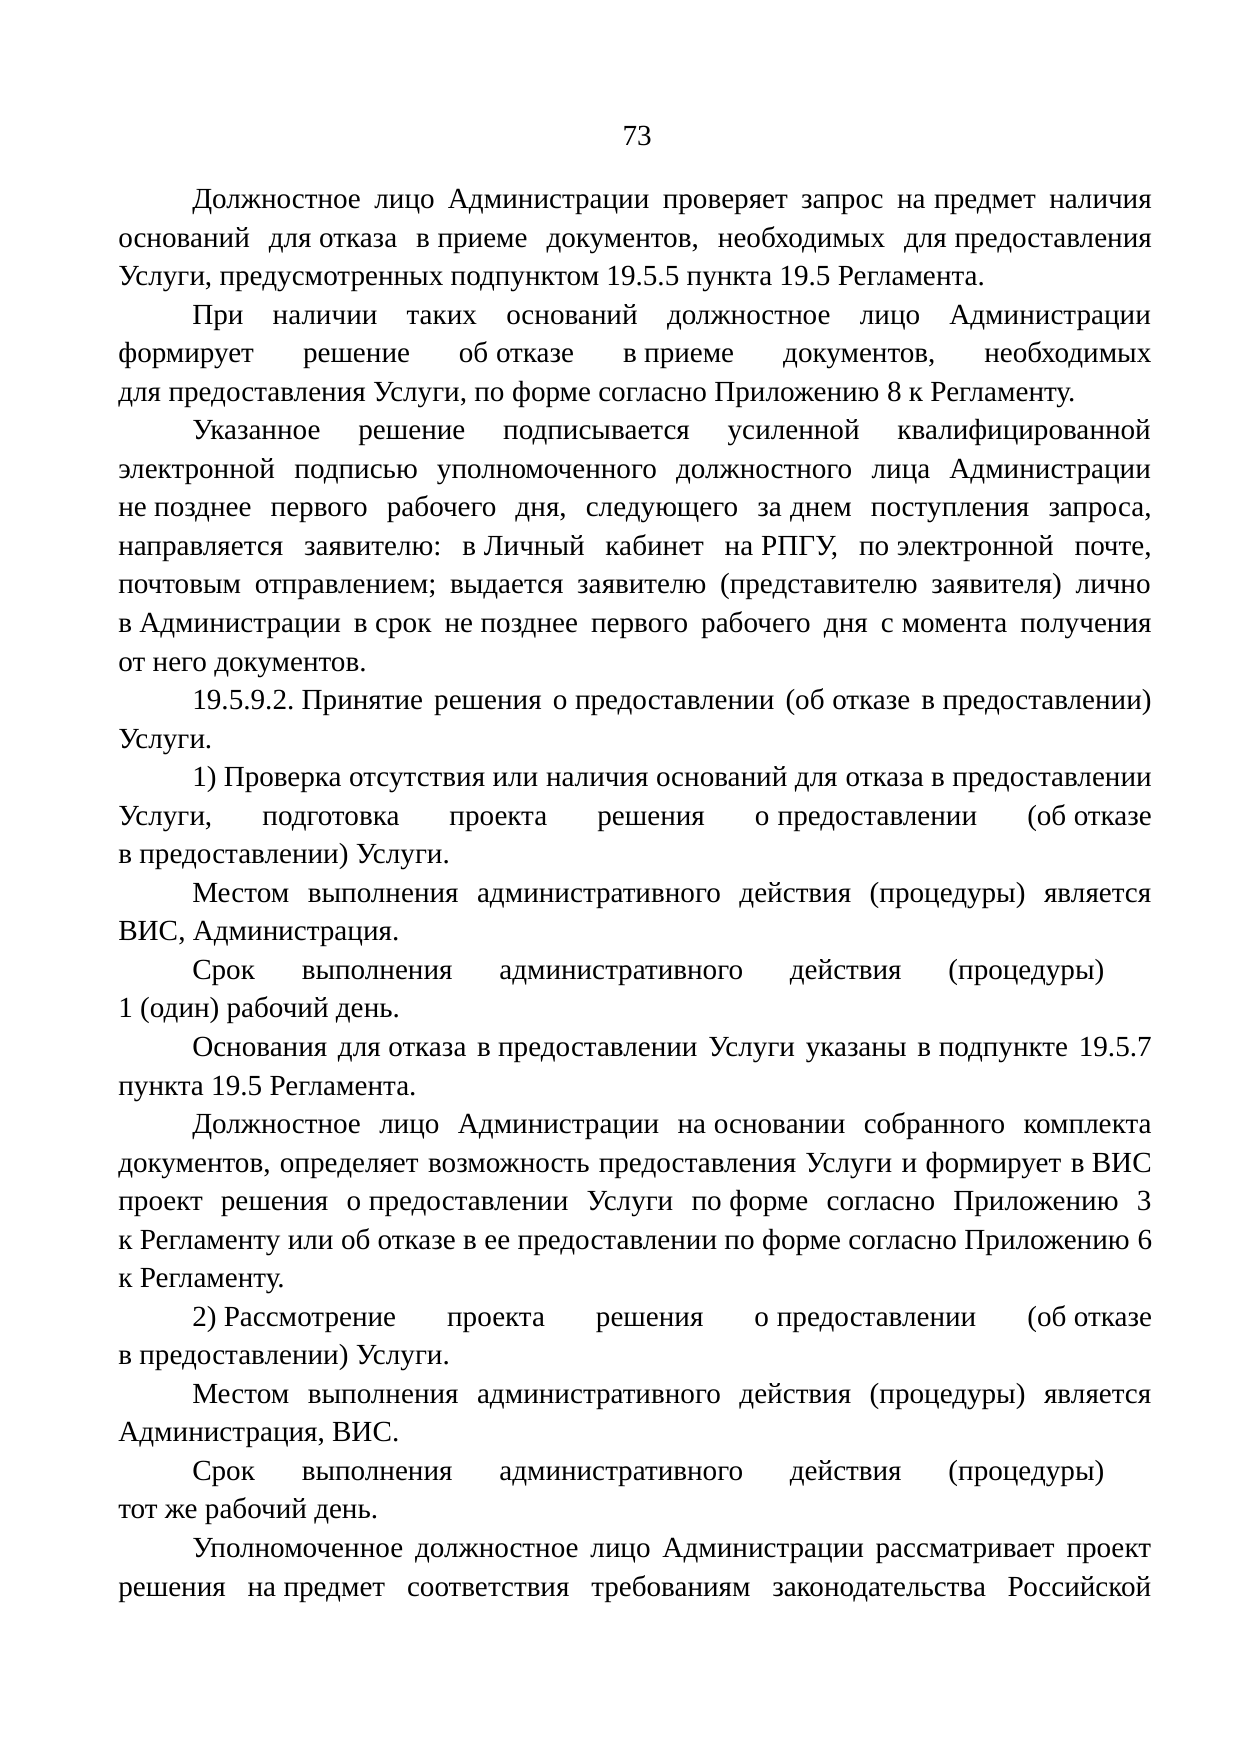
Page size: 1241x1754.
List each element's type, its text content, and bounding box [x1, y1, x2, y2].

text При наличии таких оснований должностное лицо Администрации формирует решение об отказе в приеме документов, необходимых для предоставления Услуги, по форме согласно Приложению 8 к Регламенту. [118, 297, 1152, 407]
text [118, 1530, 1152, 1602]
text Указанное решение подписывается усиленной квалифицированной электронной подписью уполномоченного должностного лица Администрации не позднее первого рабочего дня, следующего за днем поступления запроса, направляется заявителю: в Личный кабинет на РПГУ, по электронной почте, почтовым отправлением; выдается заявителю (представителю заявителя) лично в Администрации в срок не позднее первого рабочего дня с момента получения от него документов. [118, 412, 1152, 677]
text Должностное лицо Администрации на основании собранного комплекта документов, определяет возможность предоставления Услуги и формирует в ВИС проект решения о предоставлении Услуги по форме согласно Приложению 3 к Регламенту или об отказе в ее предоставлении по форме согласно Приложению 6 к Регламенту. [118, 1106, 1152, 1294]
text Местом выполнения административного действия (процедуры) является Администрация, ВИС. [118, 1376, 1152, 1448]
text Местом выполнения административного действия (процедуры) является ВИС, Администрация. [118, 875, 1152, 947]
text Срок выполнения административного действия (процедуры) тот же рабочий день. [118, 1453, 1152, 1525]
text Должностное лицо Администрации проверяет запрос на предмет наличия оснований для отказа в приеме документов, необходимых для предоставления Услуги, предусмотренных подпунктом 19.5.5 пункта 19.5 Регламента. [118, 181, 1152, 292]
text 1) Проверка отсутствия или наличия оснований для отказа в предоставлении Услуги, подготовка проекта решения о предоставлении (об отказе в предоставлении) Услуги. [118, 759, 1152, 870]
text Основания для отказа в предоставлении Услуги указаны в подпункте 19.5.7 пункта 19.5 Регламента. [118, 1029, 1152, 1101]
text Срок выполнения административного действия (процедуры) 1 (один) рабочий день. [118, 952, 1152, 1024]
text 19.5.9.2. Принятие решения о предоставлении (об отказе в предоставлении) Услуги. [118, 682, 1152, 754]
text 2) Рассмотрение проекта решения о предоставлении (об отказе в предоставлении) Услуги. [118, 1299, 1152, 1371]
